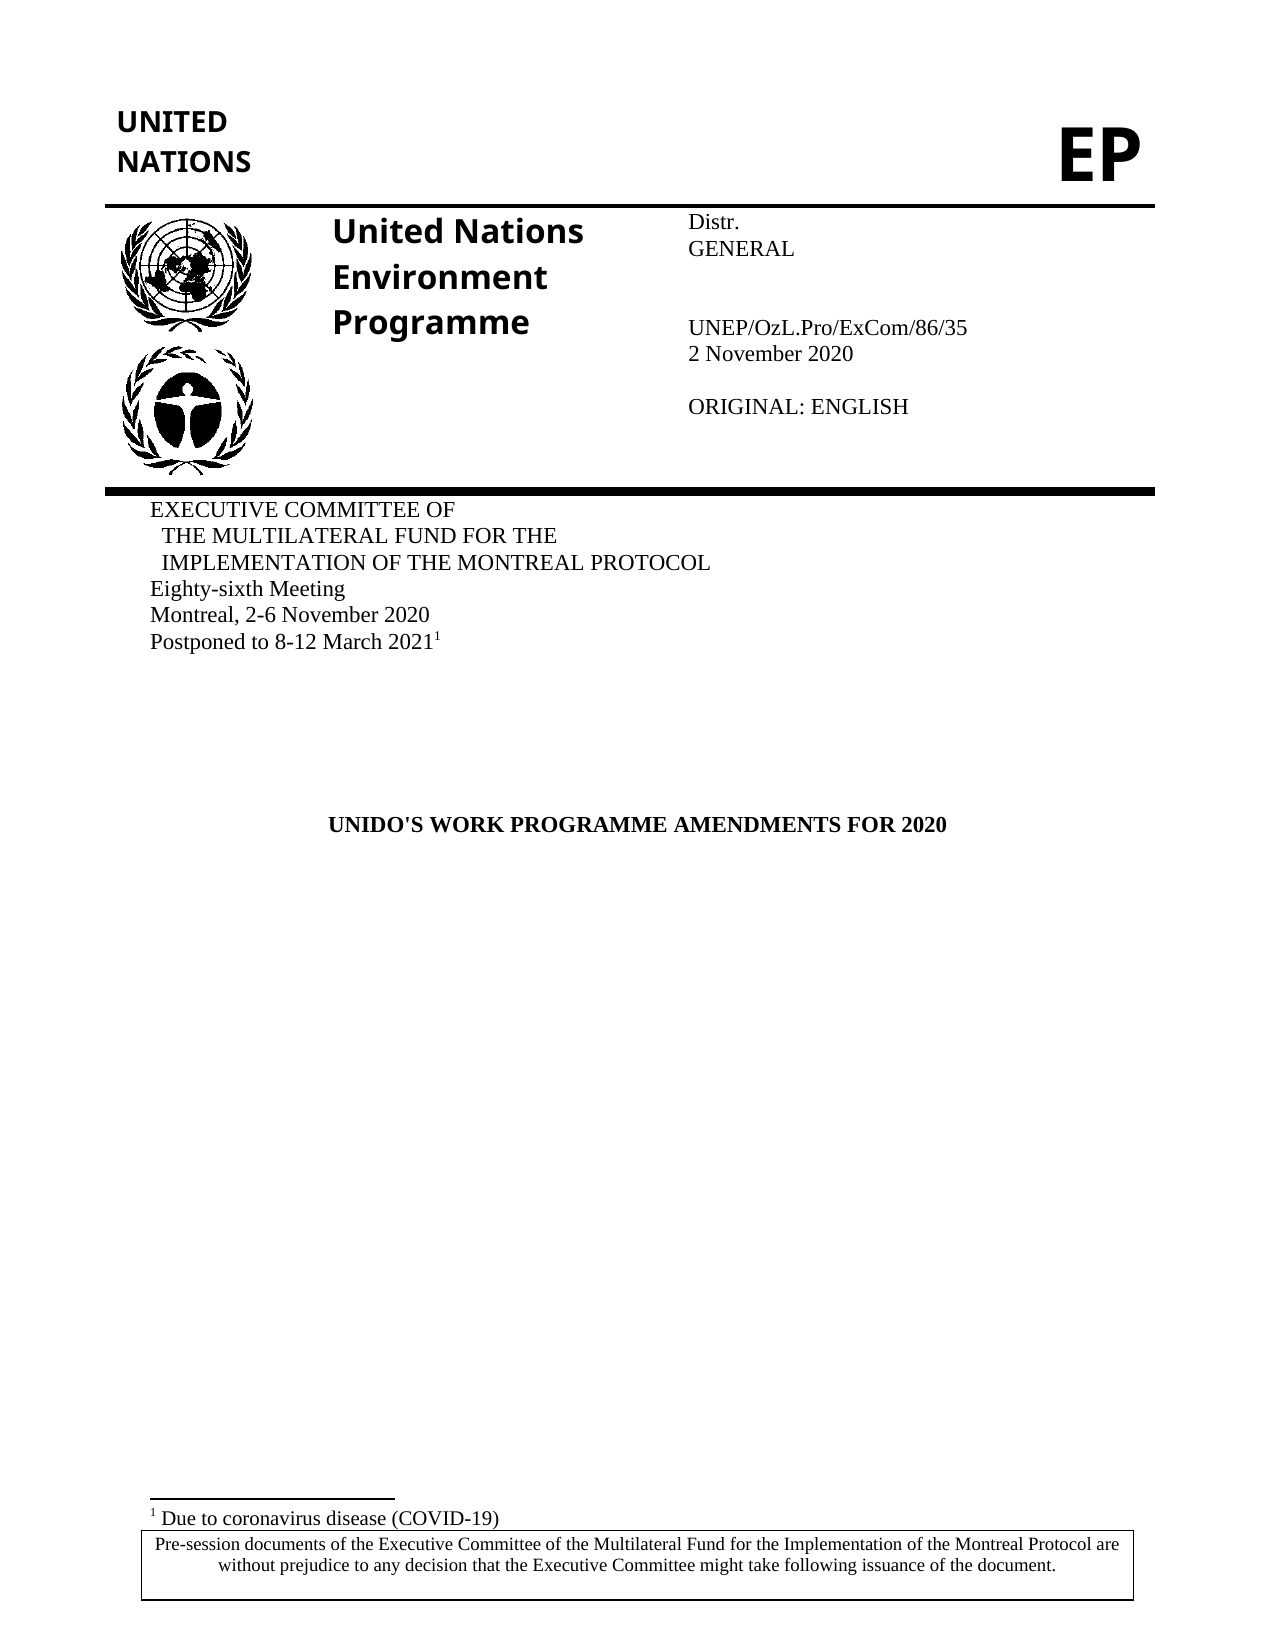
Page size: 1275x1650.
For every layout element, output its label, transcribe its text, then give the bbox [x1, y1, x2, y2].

text EXECUTIVE COMMITTEE OF THE MULTILATERAL FUND FOR THE IMPLEMENTATION OF THE MONTREAL PROTOCOL Eighty-sixth Meeting [150, 496, 1125, 601]
table_header EP [677, 101, 1155, 203]
text Montreal, 2-6 November 2020 [150, 601, 1125, 628]
picture [117, 340, 256, 480]
table_cell Distr. GENERAL UNEP/OzL.Pro/ExCom/86/35 2 November 2020 ORIGINAL: ENGLISH [677, 208, 1155, 487]
picture [116, 214, 252, 334]
table_cell [105, 208, 321, 487]
table_header UNITED NATIONS [105, 101, 677, 203]
text Postponed to 8-12 March 2021 [150, 628, 1125, 654]
list UNIDO'S WORK PROGRAMME AMENDMENTS FOR 2020 [150, 811, 1125, 837]
table_cell United Nations Environment Programme [321, 208, 677, 487]
